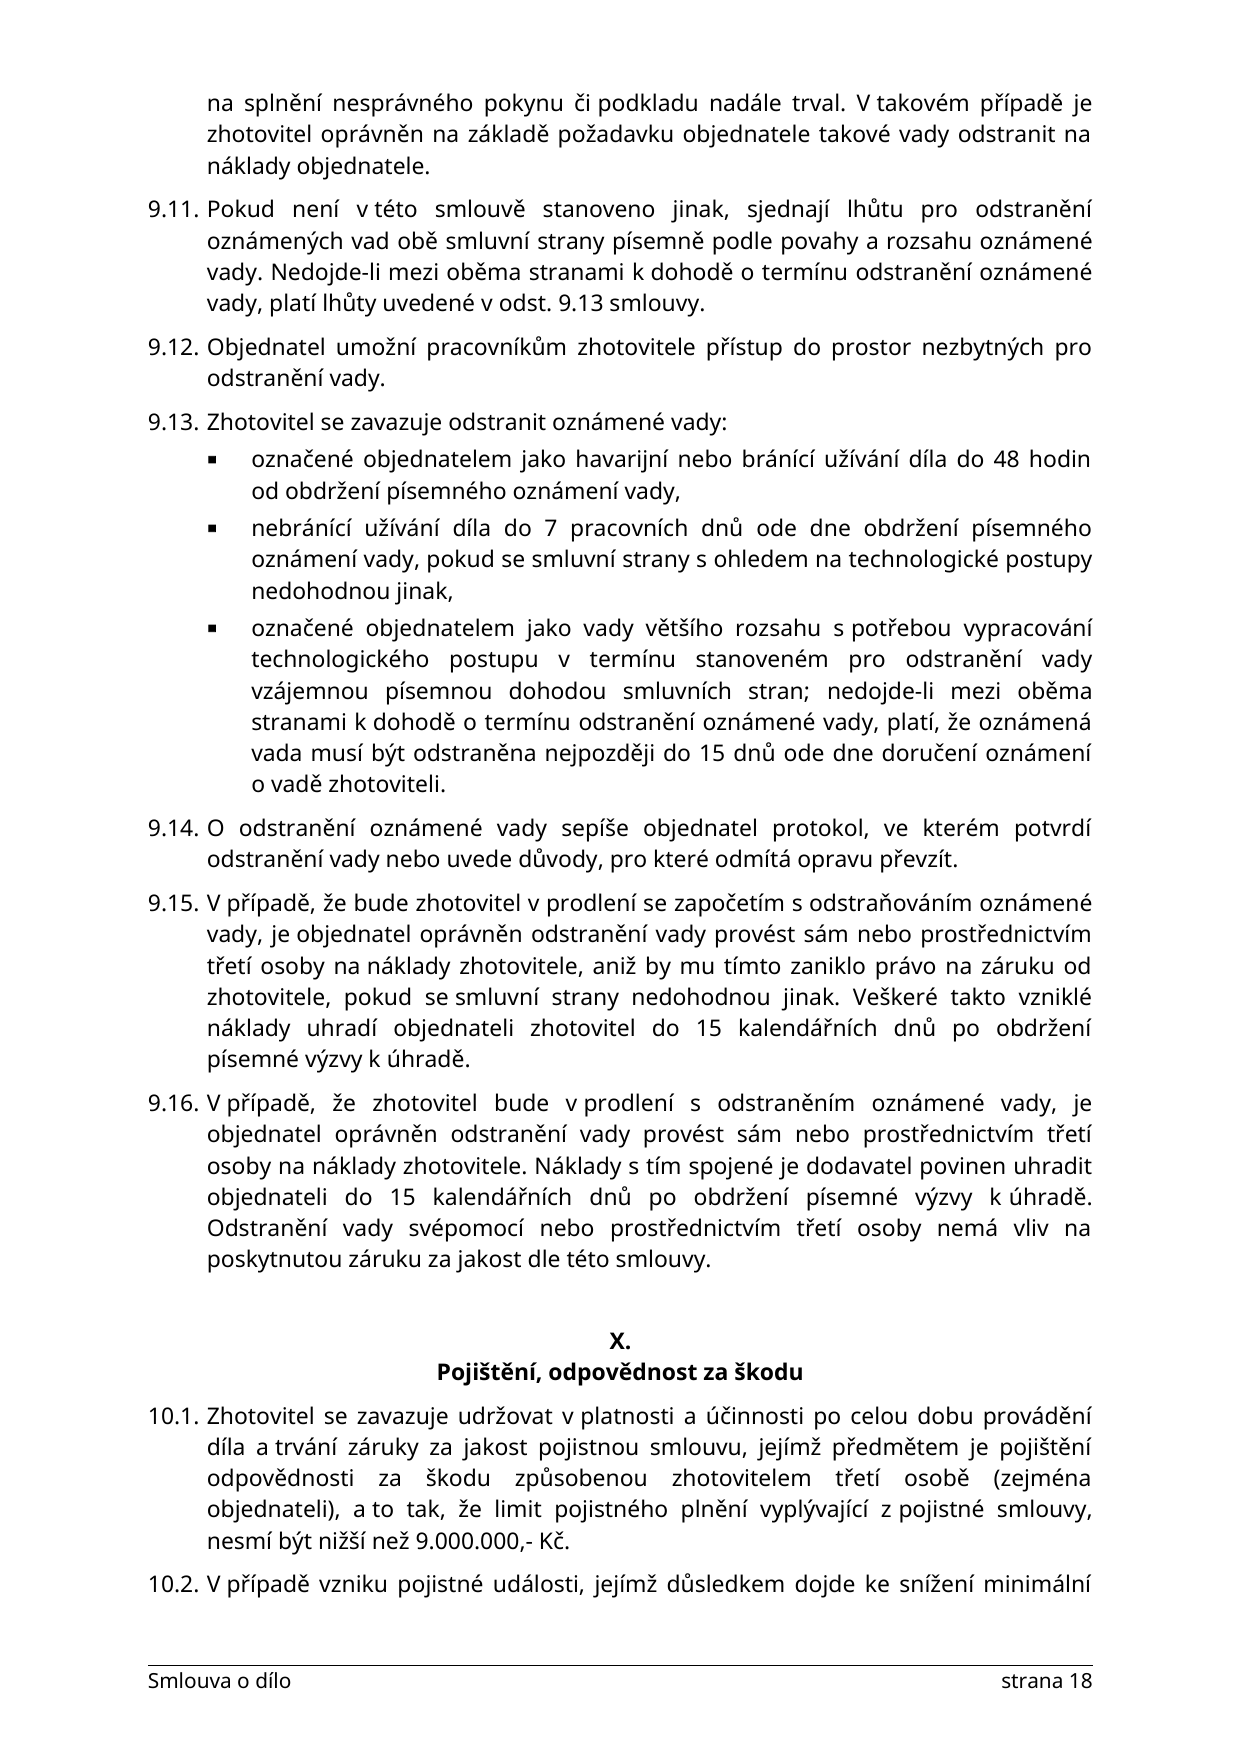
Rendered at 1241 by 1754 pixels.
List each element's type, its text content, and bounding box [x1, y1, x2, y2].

list O odstranění oznámené vady sepíše objednatel protokol, ve kterém potvrdí odstranění vady nebo uvede důvody, pro které odmítá opravu převzít. [148, 812, 1093, 874]
list V případě, že zhotovitel bude v prodlení s odstraněním oznámené vady, je objednatel oprávněn odstranění vady provést sám nebo prostřednictvím třetí osoby na náklady zhotovitele. Náklady s tím spojené je dodavatel povinen uhradit objednateli do 15 kalendářních dnů po obdržení písemné výzvy k úhradě. Odstranění vady svépomocí nebo prostřednictvím třetí osoby nemá vliv na poskytnutou záruku za jakost dle této smlouvy. [148, 1087, 1093, 1274]
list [148, 1568, 1093, 1599]
list Pokud není v této smlouvě stanoveno jinak, sjednají lhůtu pro odstranění oznámených vad obě smluvní strany písemně podle povahy a rozsahu oznámené vady. Nedojde-li mezi oběma stranami k dohodě o termínu odstranění oznámené vady, platí lhůty uvedené v odst. 9.13 smlouvy. [148, 193, 1093, 318]
list Zhotovitel se zavazuje udržovat v platnosti a účinnosti po celou dobu provádění díla a trvání záruky za jakost pojistnou smlouvu, jejímž předmětem je pojištění odpovědnosti za škodu způsobenou zhotovitelem třetí osobě (zejména objednateli), a to tak, že limit pojistného plnění vyplývající z pojistné smlouvy, nesmí být nižší než 9.000.000,- Kč. [148, 1399, 1093, 1556]
list Zhotovitel se zavazuje odstranit oznámené vady: [148, 406, 1093, 437]
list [148, 87, 1093, 181]
list označené objednatelem jako vady většího rozsahu s potřebou vypracování technologického postupu v termínu stanoveném pro odstranění vady vzájemnou písemnou dohodou smluvních stran; nedojde-li mezi oběma stranami k dohodě o termínu odstranění oznámené vady, platí, že oznámená vada musí být odstraněna nejpozději do 15 dnů ode dne doručení oznámení o vadě zhotoviteli. [207, 612, 1093, 799]
list Objednatel umožní pracovníkům zhotovitele přístup do prostor nezbytných pro odstranění vady. [148, 331, 1093, 393]
text Pojištění, odpovědnost za škodu [148, 1356, 1093, 1387]
list nebránící užívání díla do 7 pracovních dnů ode dne obdržení písemného oznámení vady, pokud se smluvní strany s ohledem na technologické postupy nedohodnou jinak, [207, 512, 1093, 606]
list označené objednatelem jako havarijní nebo bránící užívání díla do 48 hodin od obdržení písemného oznámení vady, [207, 443, 1093, 506]
list V případě, že bude zhotovitel v prodlení se započetím s odstraňováním oznámené vady, je objednatel oprávněn odstranění vady provést sám nebo prostřednictvím třetí osoby na náklady zhotovitele, aniž by mu tímto zaniklo právo na záruku od zhotovitele, pokud se smluvní strany nedohodnou jinak. Veškeré takto vzniklé náklady uhradí objednateli zhotovitel do 15 kalendářních dnů po obdržení písemné výzvy k úhradě. [148, 887, 1093, 1074]
text X. [148, 1324, 1093, 1356]
